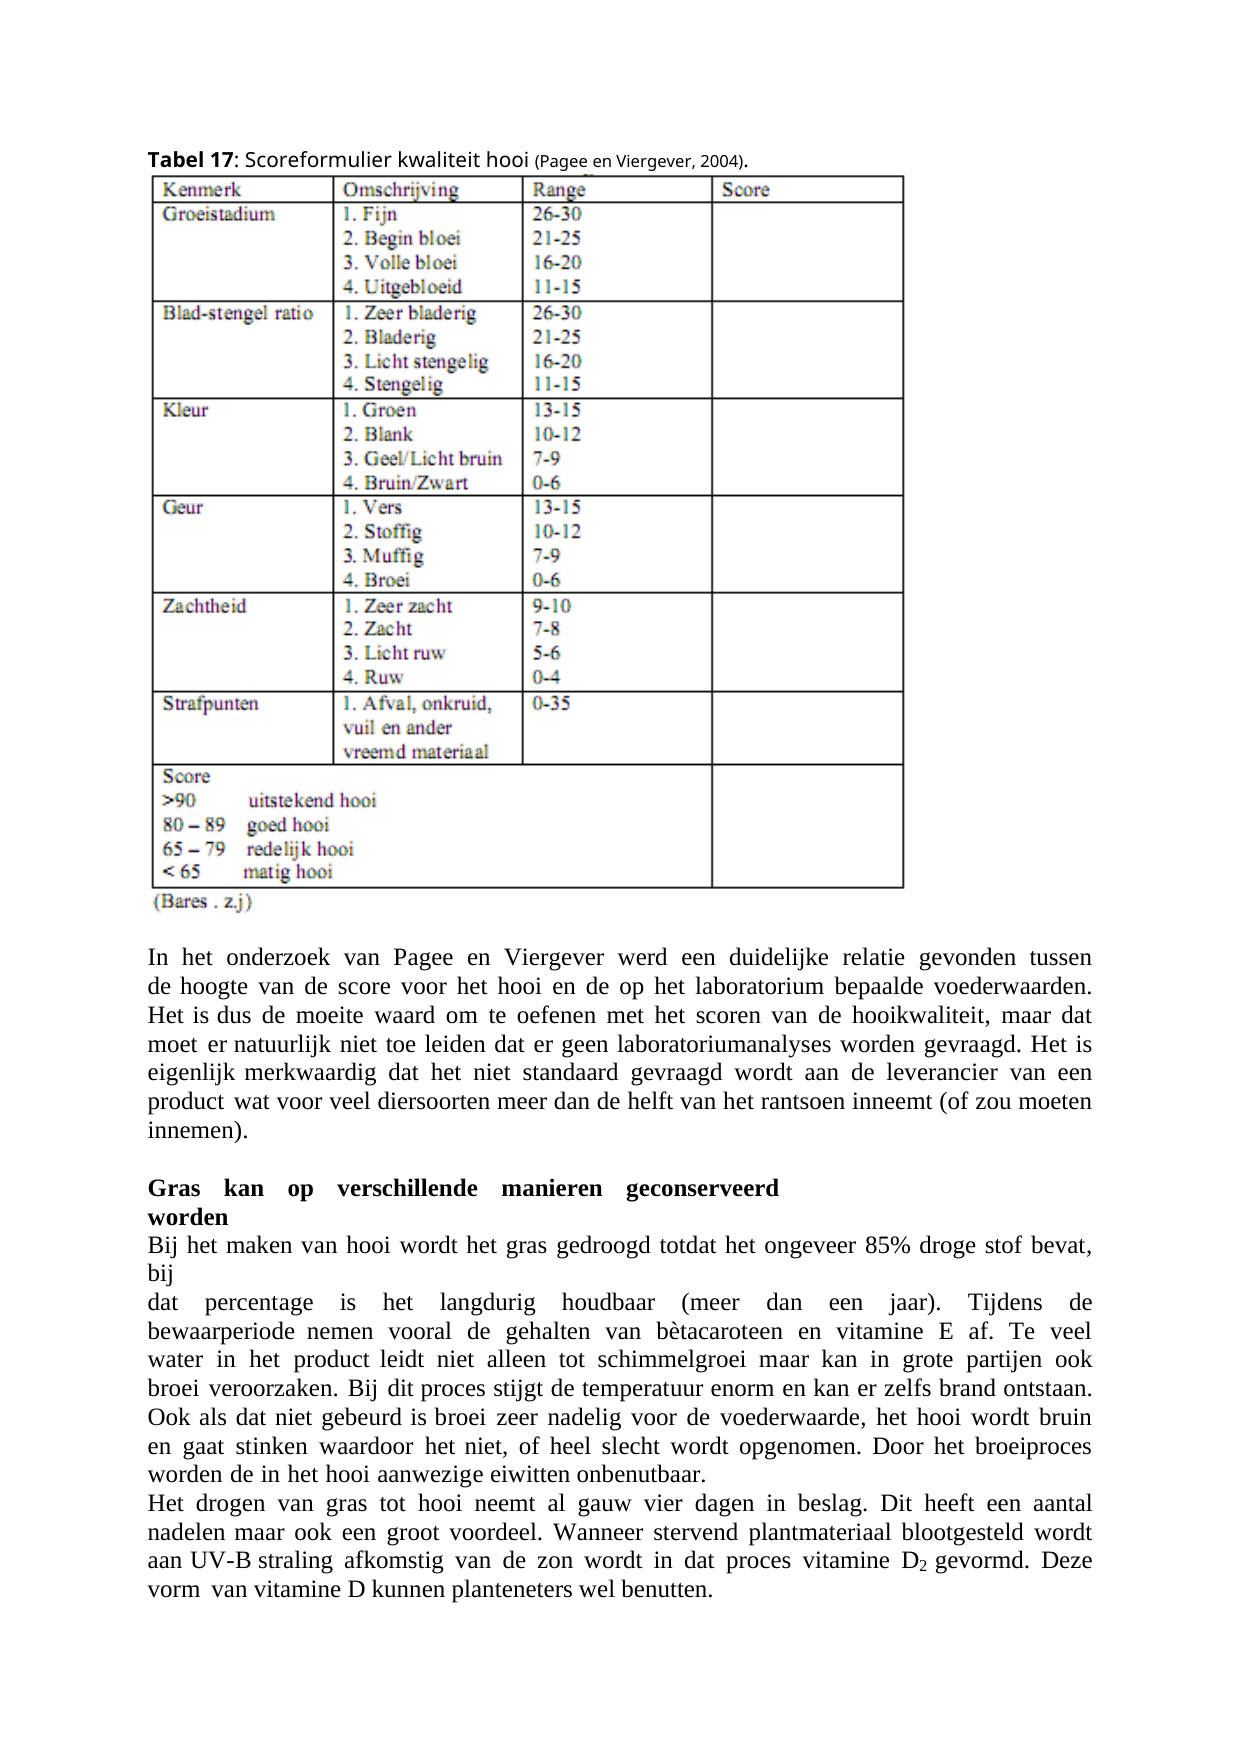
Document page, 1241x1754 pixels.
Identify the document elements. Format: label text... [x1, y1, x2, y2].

text dat percentage is het langdurig houdbaar (meer dan een jaar). Tijdens de bewaarperiode nemen vooral de gehalten van bètacaroteen en vitamine E af. Te veel water in het product leidt niet alleen tot schimmelgroei maar kan in grote partijen ook broei veroorzaken. Bij dit proces stijgt de temperatuur enorm en kan er zelfs brand ontstaan. Ook als dat niet gebeurd is broei zeer nadelig voor de voederwaarde, het hooi wordt bruin en gaat stinken waardoor het niet, of heel slecht wordt opgenomen. Door het broeiproces worden de in het hooi aanwezige eiwitten onbenutbaar. [147, 1287, 1093, 1488]
text Tabel 17: Scoreformulier kwaliteit hooi (Pagee en Viergever, 2004). [147, 146, 813, 174]
text In het onderzoek van Pagee en Viergever werd een duidelijke relatie gevonden tussen de hoogte van de score voor het hooi en de op het laboratorium bepaalde voederwaarden. Het is dus de moeite waard om te oefenen met het scoren van de hooikwaliteit, maar dat moet er natuurlijk niet toe leiden dat er geen laboratoriumanalyses worden gevraagd. Het is eigenlijk merkwaardig dat het niet standaard gevraagd wordt aan de leverancier van een product wat voor veel diersoorten meer dan de helft van het rantsoen inneemt (of zou moeten innemen). [147, 942, 1092, 1144]
picture [147, 174, 908, 915]
text Bij het maken van hooi wordt het gras gedroogd totdat het ongeveer 85% droge stof bevat, bij [147, 1231, 1092, 1287]
subtitle Gras kan op verschillende manieren geconserveerd worden [147, 1173, 779, 1231]
text Het drogen van gras tot hooi neemt al gauw vier dagen in beslag. Dit heeft een aantal nadelen maar ook een groot voordeel. Wanneer stervend plantmateriaal blootgesteld wordt aan UV-B straling afkomstig van de zon wordt in dat proces vitamine D2 gevormd. Deze vorm van vitamine D kunnen planteneters wel benutten. [147, 1488, 1093, 1603]
